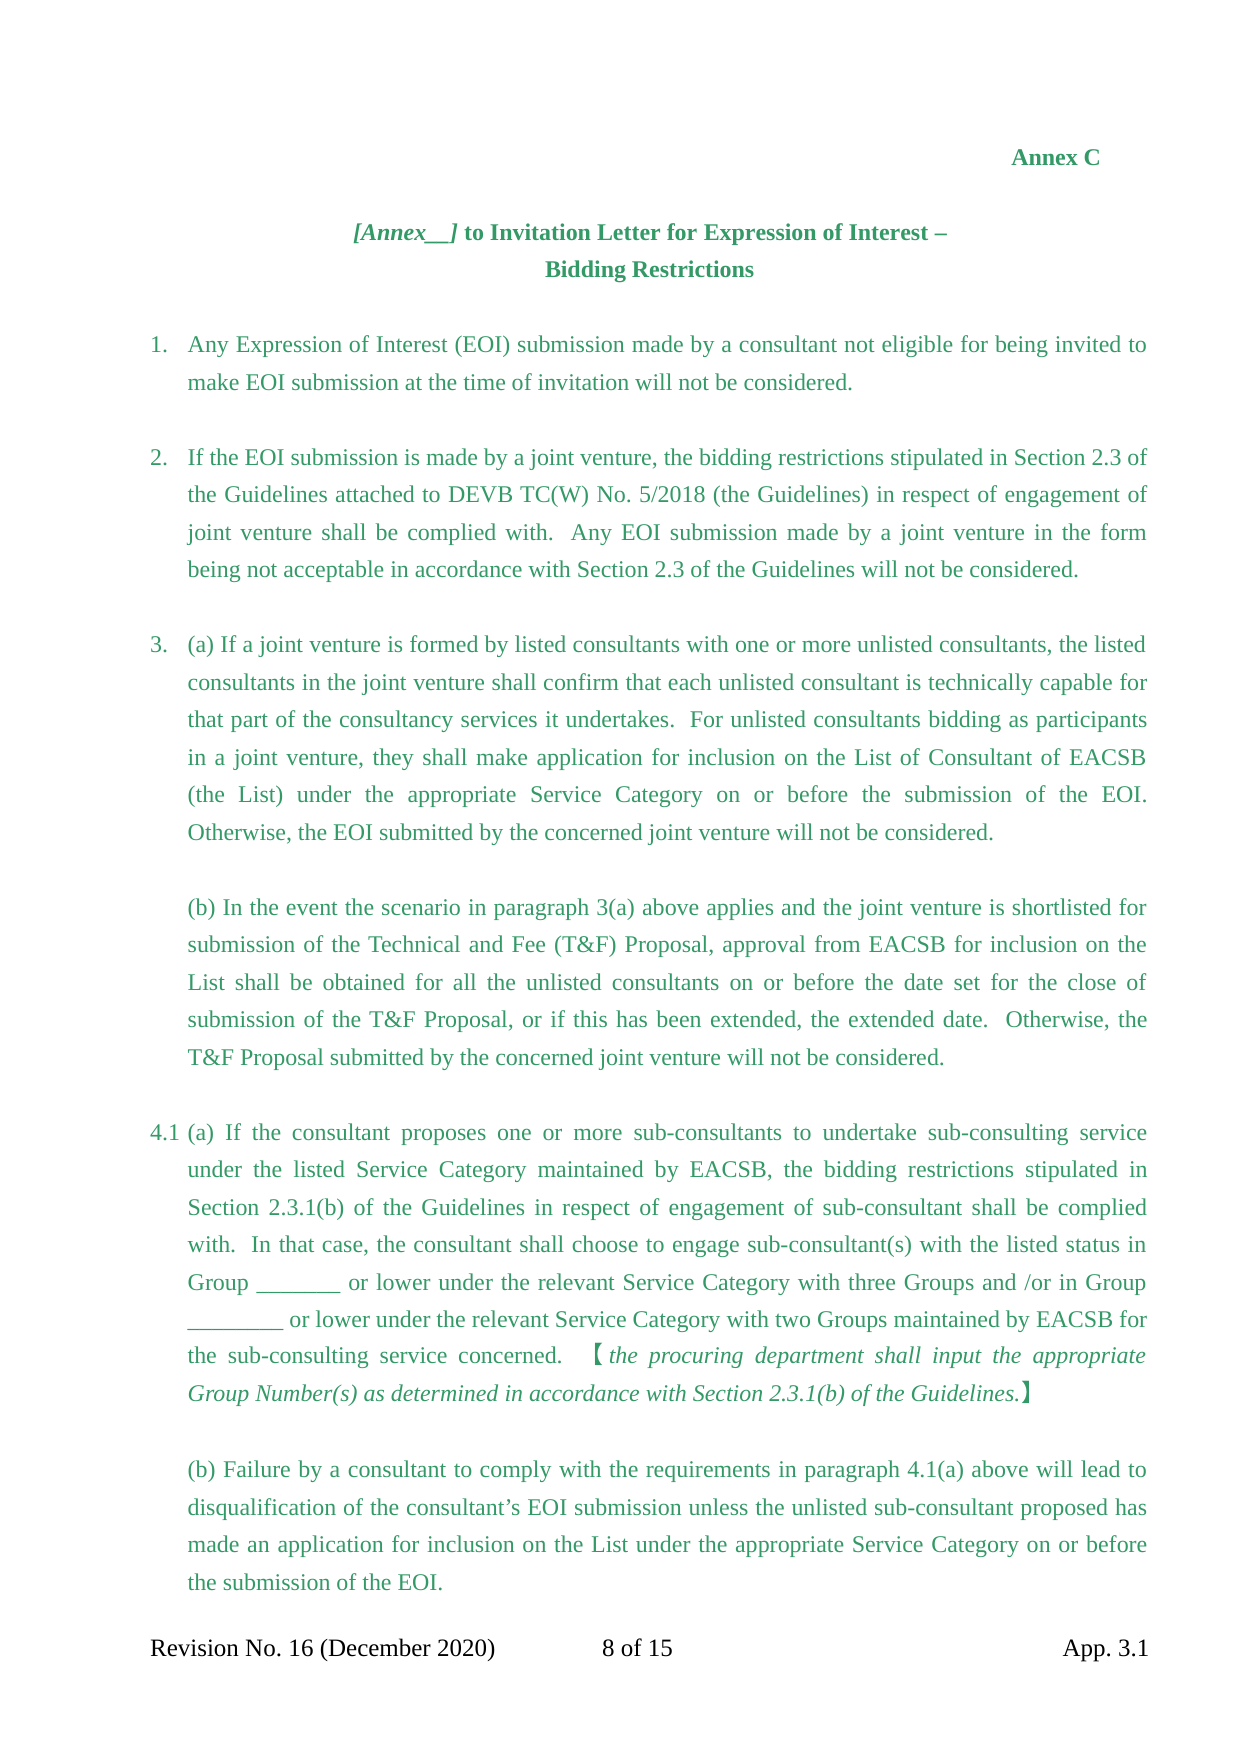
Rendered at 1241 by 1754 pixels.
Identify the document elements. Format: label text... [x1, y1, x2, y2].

list (b) In the event the scenario in paragraph 3(a) above applies and the joint venture is shortlisted for submission of the Technical and Fee (T&F) Proposal, approval from EACSB for inclusion on the List shall be obtained for all the unlisted consultants on or before the date set for the close of submission of the T&F Proposal, or if this has been extended, the extended date. Otherwise, the T&F Proposal submitted by the concerned joint venture will not be considered. [187, 883, 1149, 1070]
list (a) If a joint venture is formed by listed consultants with one or more unlisted consultants, the listed consultants in the joint venture shall confirm that each unlisted consultant is technically capable for that part of the consultancy services it undertakes. For unlisted consultants bidding as participants in a joint venture, they shall make application for inclusion on the List of Consultant of EACSB (the List) under the appropriate Service Category on or before the submission of the EOI. Otherwise, the EOI submitted by the concerned joint venture will not be considered. [150, 620, 1149, 845]
list If the EOI submission is made by a joint venture, the bidding restrictions stipulated in Section 2.3 of the Guidelines attached to DEVB TC(W) No. 5/2018 (the Guidelines) in respect of engagement of joint venture shall be complied with. Any EOI submission made by a joint venture in the form being not acceptable in accordance with Section 2.3 of the Guidelines will not be considered. [150, 433, 1149, 583]
list Any Expression of Interest (EOI) submission made by a consultant not eligible for being invited to make EOI submission at the time of invitation will not be considered. [150, 320, 1149, 395]
text Bidding Restrictions [150, 245, 1149, 283]
list (a) If the consultant proposes one or more sub-consultants to undertake sub-consulting service under the listed Service Category maintained by EACSB, the bidding restrictions stipulated in Section 2.3.1(b) of the Guidelines in respect of engagement of sub-consultant shall be complied with. In that case, the consultant shall choose to engage sub-consultant(s) with the listed status in Group _______ or lower under the relevant Service Category with three Groups and /or in Group ________ or lower under the relevant Service Category with two Groups maintained by EACSB for the sub-consulting service concerned. 【the procuring department shall input the appropriate Group Number(s) as determined in accordance with Section 2.3.1(b) of the Guidelines.】 [150, 1108, 1149, 1408]
list (b) Failure by a consultant to comply with the requirements in paragraph 4.1(a) above will lead to disqualification of the consultant’s EOI submission unless the unlisted sub-consultant proposed has made an application for inclusion on the List under the appropriate Service Category on or before the submission of the EOI. [187, 1445, 1149, 1595]
text Annex C [150, 133, 1101, 170]
text [Annex__] to Invitation Letter for Expression of Interest – [150, 208, 1149, 245]
